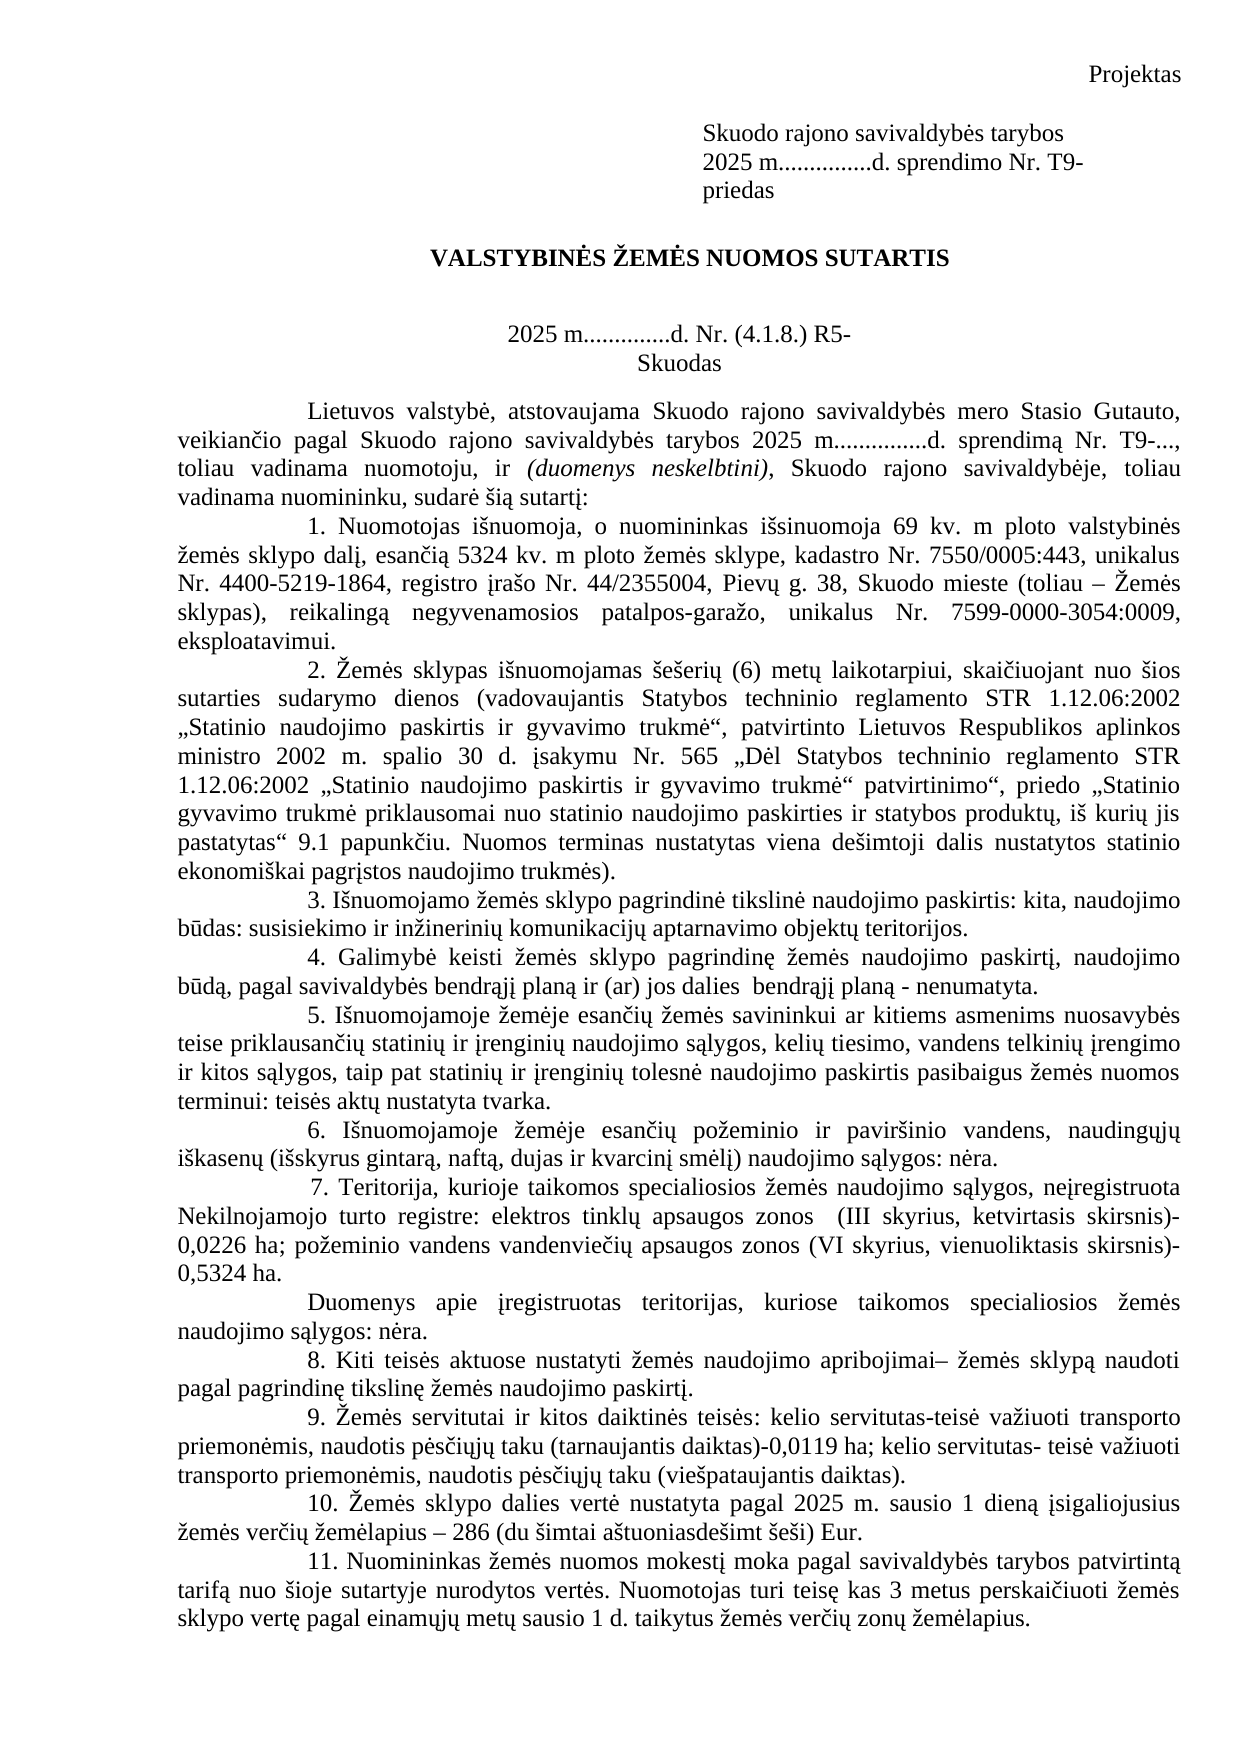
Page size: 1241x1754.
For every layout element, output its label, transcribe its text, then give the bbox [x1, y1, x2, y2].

text 1. Nuomotojas išnuomoja, o nuomininkas išsinuomoja 69 kv. m ploto valstybinės žemės sklypo dalį, esančią 5324 kv. m ploto žemės sklype, kadastro Nr. 7550/0005:443, unikalus Nr. 4400-5219-1864, registro įrašo Nr. 44/2355004, Pievų g. 38, Skuodo mieste (toliau – Žemės sklypas), reikalingą negyvenamosios patalpos-garažo, unikalus Nr. 7599-0000-3054:0009, eksploatavimui. [177, 511, 1181, 655]
text 10. Žemės sklypo dalies vertė nustatyta pagal 2025 m. sausio 1 dieną įsigaliojusius žemės verčių žemėlapius – 286 (du šimtai aštuoniasdešimt šeši) Eur. [177, 1488, 1181, 1546]
text 4. Galimybė keisti žemės sklypo pagrindinę žemės naudojimo paskirtį, naudojimo būdą, pagal savivaldybės bendrąjį planą ir (ar) jos dalies bendrąjį planą - nenumatyta. [177, 942, 1181, 1000]
text Duomenys apie įregistruotas teritorijas, kuriose taikomos specialiosios žemės naudojimo sąlygos: nėra. [177, 1287, 1181, 1345]
text 2025 m...............d. sprendimo Nr. T9- [627, 147, 1181, 176]
text 6. Išnuomojamoje žemėje esančių požeminio ir paviršinio vandens, naudingųjų iškasenų (išskyrus gintarą, naftą, dujas ir kvarcinį smėlį) naudojimo sąlygos: nėra. [177, 1115, 1181, 1172]
text 2025 m..............d. Nr. (4.1.8.) R5- [177, 319, 1181, 348]
text priedas [702, 176, 1181, 204]
text 9. Žemės servitutai ir kitos daiktinės teisės: kelio servitutas-teisė važiuoti transporto priemonėmis, naudotis pėsčiųjų taku (tarnaujantis daiktas)-0,0119 ha; kelio servitutas- teisė važiuoti transporto priemonėmis, naudotis pėsčiųjų taku (viešpataujantis daiktas). [177, 1402, 1181, 1488]
text 5. Išnuomojamoje žemėje esančių žemės savininkui ar kitiems asmenims nuosavybės teise priklausančių statinių ir įrenginių naudojimo sąlygos, kelių tiesimo, vandens telkinių įrengimo ir kitos sąlygos, taip pat statinių ir įrenginių tolesnė naudojimo paskirtis pasibaigus žemės nuomos terminui: teisės aktų nustatyta tvarka. [177, 1000, 1181, 1115]
text 11. Nuomininkas žemės nuomos mokestį moka pagal savivaldybės tarybos patvirtintą tarifą nuo šioje sutartyje nurodytos vertės. Nuomotojas turi teisę kas 3 metus perskaičiuoti žemės sklypo vertę pagal einamųjų metų sausio 1 d. taikytus žemės verčių zonų žemėlapius. [177, 1546, 1181, 1632]
text VALSTYBINĖS ŽEMĖS NUOMOS SUTARTIS [177, 243, 1181, 271]
text Skuodo rajono savivaldybės tarybos [627, 118, 1181, 147]
text Lietuvos valstybė, atstovaujama Skuodo rajono savivaldybės mero Stasio Gutauto, veikiančio pagal Skuodo rajono savivaldybės tarybos 2025 m...............d. sprendimą Nr. T9-..., toliau vadinama nuomotoju, ir (duomenys neskelbtini), Skuodo rajono savivaldybėje, toliau vadinama nuomininku, sudarė šią sutartį: [177, 396, 1181, 511]
text 7. Teritorija, kurioje taikomos specialiosios žemės naudojimo sąlygos, neįregistruota Nekilnojamojo turto registre: elektros tinklų apsaugos zonos (III skyrius, ketvirtasis skirsnis)-0,0226 ha; požeminio vandens vandenviečių apsaugos zonos (VI skyrius, vienuoliktasis skirsnis)-0,5324 ha. [177, 1172, 1181, 1287]
text Skuodas [177, 348, 1181, 377]
text 8. Kiti teisės aktuose nustatyti žemės naudojimo apribojimai– žemės sklypą naudoti pagal pagrindinę tikslinę žemės naudojimo paskirtį. [177, 1345, 1181, 1402]
text 2. Žemės sklypas išnuomojamas šešerių (6) metų laikotarpiui, skaičiuojant nuo šios sutarties sudarymo dienos (vadovaujantis Statybos techninio reglamento STR 1.12.06:2002 „Statinio naudojimo paskirtis ir gyvavimo trukmė“, patvirtinto Lietuvos Respublikos aplinkos ministro 2002 m. spalio 30 d. įsakymu Nr. 565 „Dėl Statybos techninio reglamento STR 1.12.06:2002 „Statinio naudojimo paskirtis ir gyvavimo trukmė“ patvirtinimo“, priedo „Statinio gyvavimo trukmė priklausomai nuo statinio naudojimo paskirties ir statybos produktų, iš kurių jis pastatytas“ 9.1 papunkčiu. Nuomos terminas nustatytas viena dešimtoji dalis nustatytos statinio ekonomiškai pagrįstos naudojimo trukmės). [177, 655, 1181, 885]
text 3. Išnuomojamo žemės sklypo pagrindinė tikslinė naudojimo paskirtis: kita, naudojimo būdas: susisiekimo ir inžinerinių komunikacijų aptarnavimo objektų teritorijos. [177, 885, 1181, 942]
